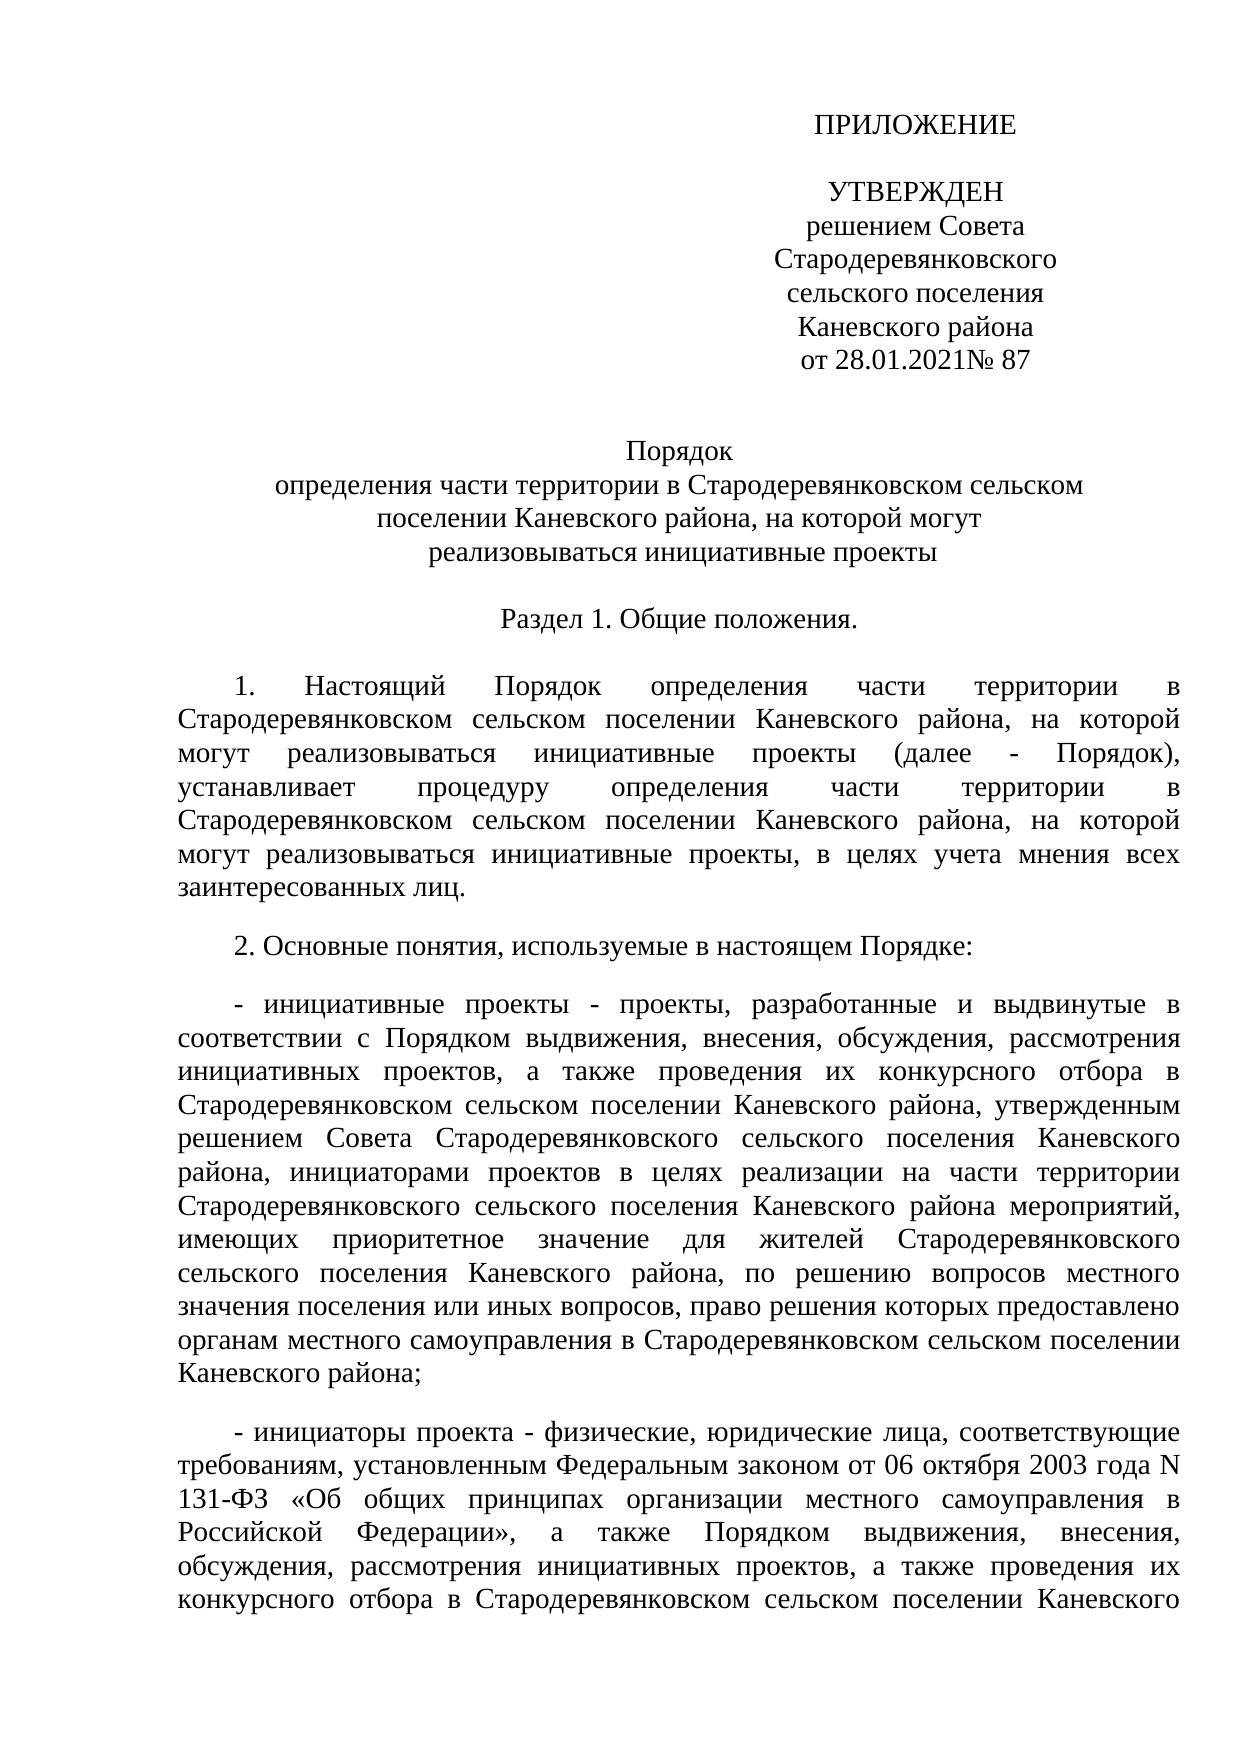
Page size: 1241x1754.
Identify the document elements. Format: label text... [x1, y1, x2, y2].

text УТВЕРЖДЕН [650, 174, 1181, 208]
text Каневского района [650, 309, 1181, 342]
text 2. Основные понятия, используемые в настоящем Порядке: [177, 928, 1181, 961]
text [177, 1414, 1181, 1615]
text реализовываться инициативные проекты [177, 534, 1181, 567]
text сельского поселения [650, 275, 1181, 309]
text решением Совета [650, 208, 1181, 242]
text ПРИЛОЖЕНИЕ [650, 107, 1181, 141]
text от 28.01.2021№ 87 [650, 342, 1181, 376]
text Порядок [177, 433, 1181, 467]
text Стародеревянковского [650, 242, 1181, 275]
text Раздел 1. Общие положения. [177, 601, 1181, 634]
text - инициативные проекты - проекты, разработанные и выдвинутые в соответствии с Порядком выдвижения, внесения, обсуждения, рассмотрения инициативных проектов, а также проведения их конкурсного отбора в Стародеревянковском сельском поселении Каневского района, утвержденным решением Совета Стародеревянковского сельского поселения Каневского района, инициаторами проектов в целях реализации на части территории Стародеревянковского сельского поселения Каневского района мероприятий, имеющих приоритетное значение для жителей Стародеревянковского сельского поселения Каневского района, по решению вопросов местного значения поселения или иных вопросов, право решения которых предоставлено органам местного самоуправления в Стародеревянковском сельском поселении Каневского района; [177, 986, 1181, 1389]
text поселении Каневского района, на которой могут [177, 500, 1181, 534]
text 1. Настоящий Порядок определения части территории в Стародеревянковском сельском поселении Каневского района, на которой могут реализовываться инициативные проекты (далее - Порядок), устанавливает процедуру определения части территории в Стародеревянковском сельском поселении Каневского района, на которой могут реализовываться инициативные проекты, в целях учета мнения всех заинтересованных лиц. [177, 668, 1181, 903]
text определения части территории в Стародеревянковском сельском [177, 467, 1181, 500]
